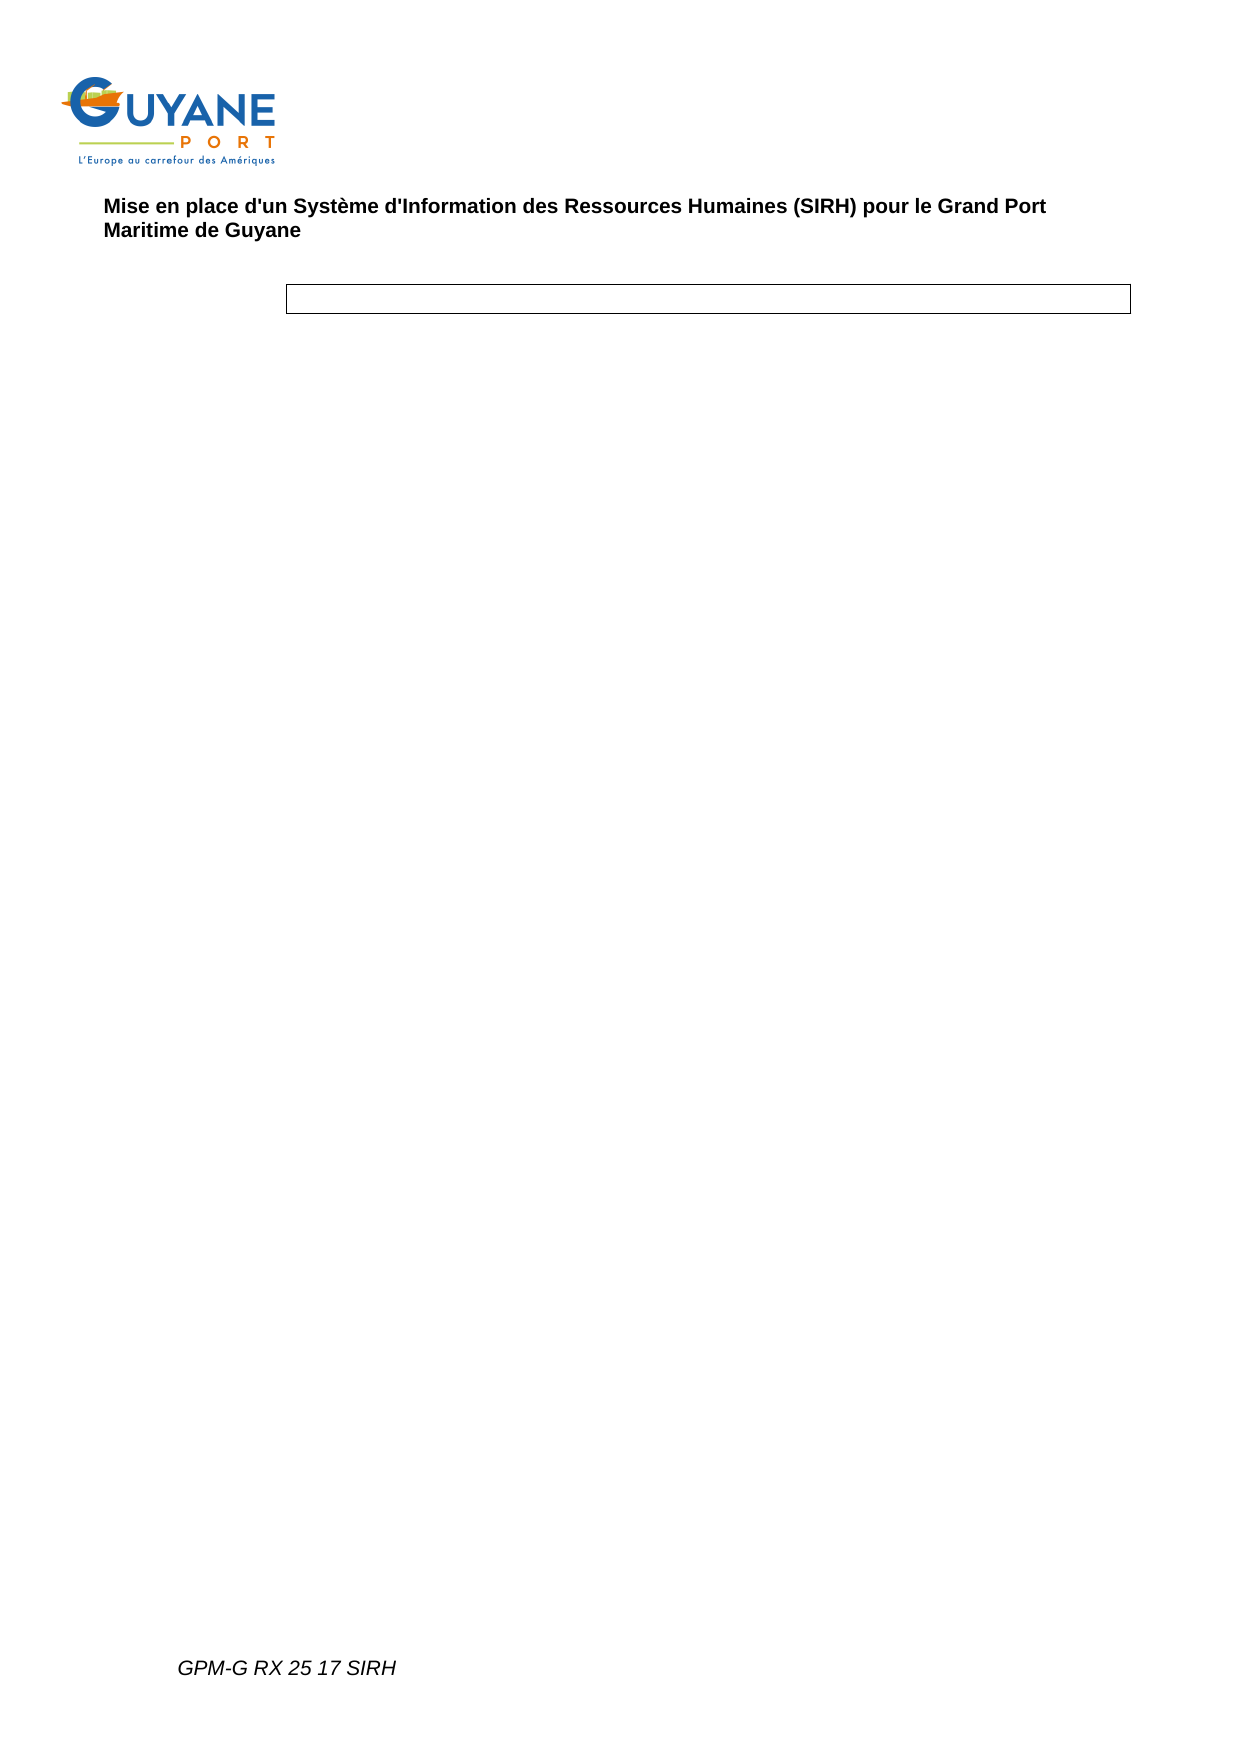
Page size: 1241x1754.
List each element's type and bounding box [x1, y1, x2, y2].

picture [55, 77, 281, 167]
